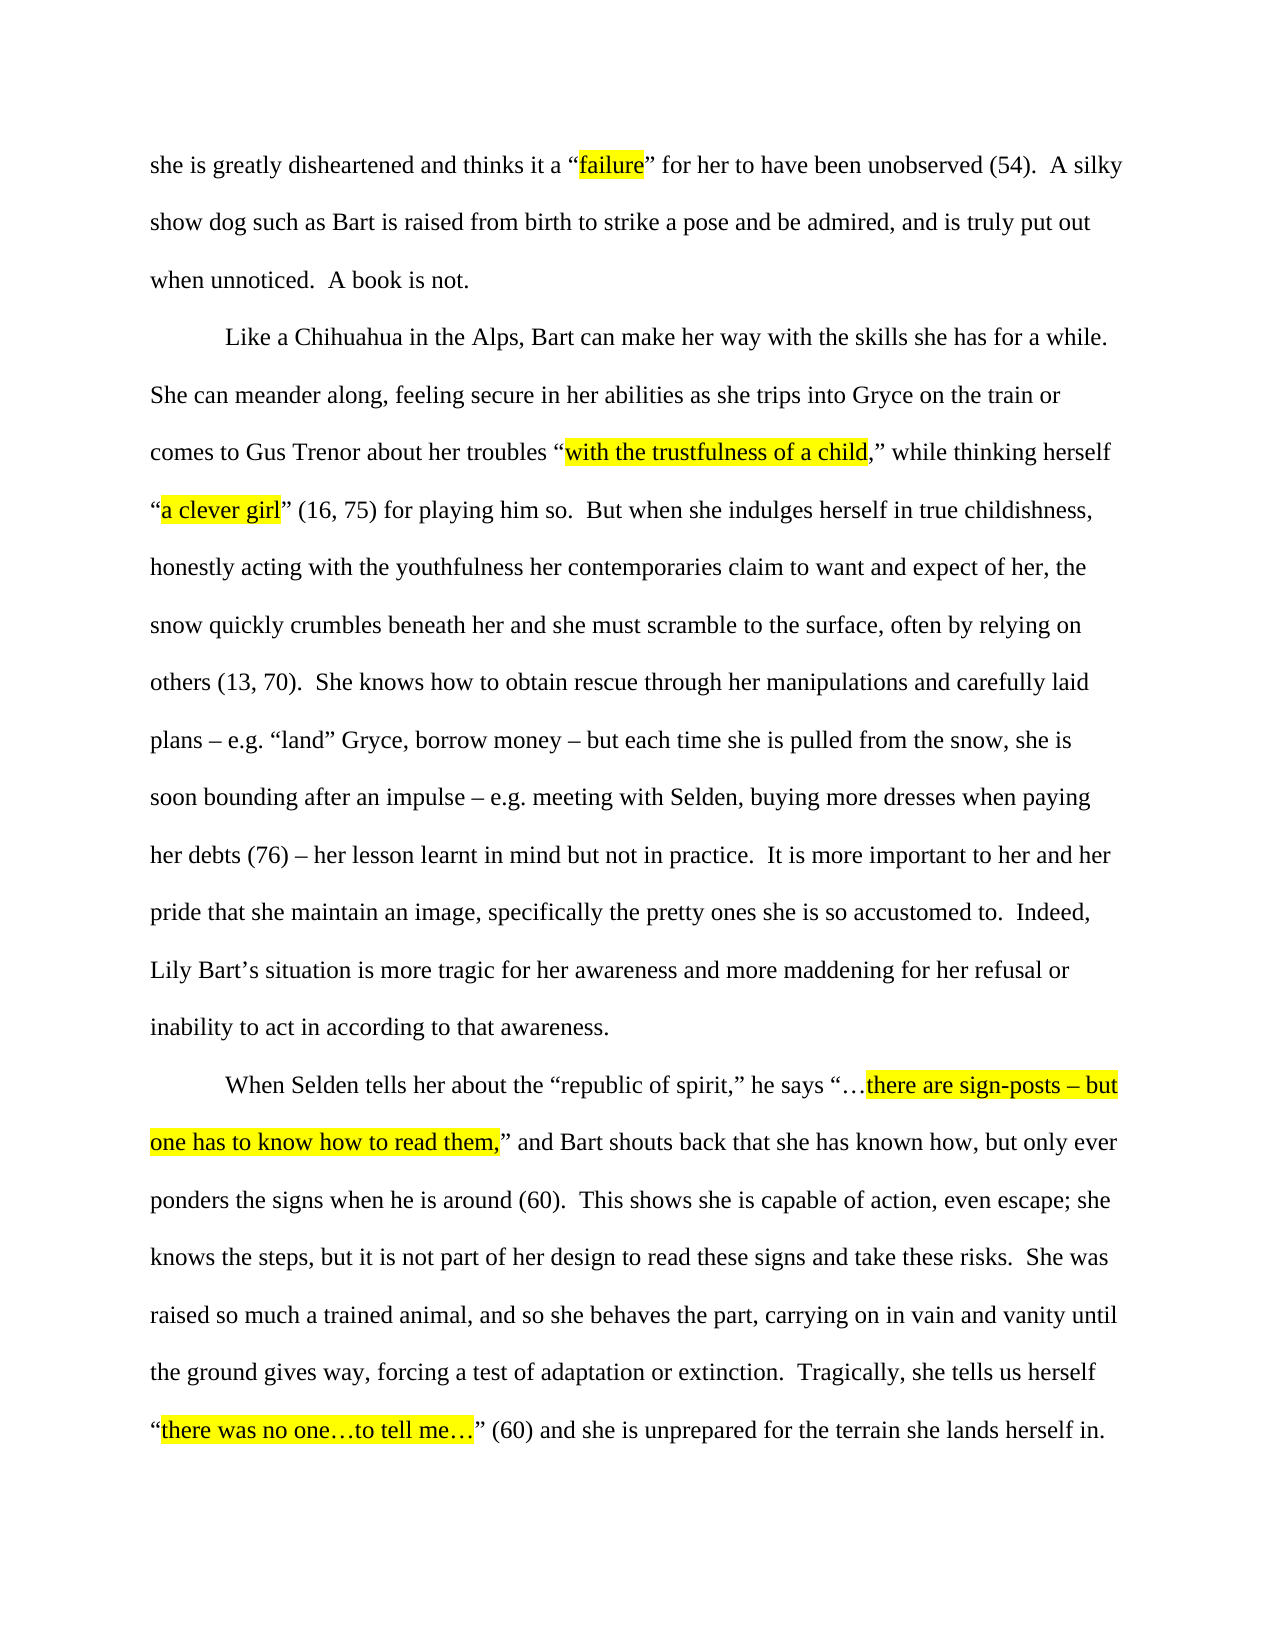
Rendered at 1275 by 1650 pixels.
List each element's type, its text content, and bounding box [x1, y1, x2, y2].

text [150, 150, 1125, 294]
text When Selden tells her about the “republic of spirit,” he says “…there are sign-posts – but one has to know how to read them,” and Bart shouts back that she has known how, but only ever ponders the signs when he is around (60). This shows she is capable of action, even escape; she knows the steps, but it is not part of her design to read these signs and take these risks. She was raised so much a trained animal, and so she behaves the part, carrying on in vain and vanity until the ground gives way, forcing a test of adaptation or extinction. Tragically, she tells us herself “there was no one…to tell me…” (60) and she is unprepared for the terrain she lands herself in. [150, 1070, 1125, 1444]
text Like a Chihuahua in the Alps, Bart can make her way with the skills she has for a while. She can meander along, feeling secure in her abilities as she trips into Gryce on the train or comes to Gus Trenor about her troubles “with the trustfulness of a child,” while thinking herself “a clever girl” (16, 75) for playing him so. But when she indulges herself in true childishness, honestly acting with the youthfulness her contemporaries claim to want and expect of her, the snow quickly crumbles beneath her and she must scramble to the surface, often by relying on others (13, 70). She knows how to obtain rescue through her manipulations and carefully laid plans – e.g. “land” Gryce, borrow money – but each time she is pulled from the snow, she is soon bounding after an impulse – e.g. meeting with Selden, buying more dresses when paying her debts (76) – her lesson learnt in mind but not in practice. It is more important to her and her pride that she maintain an image, specifically the pretty ones she is so accustomed to. Indeed, Lily Bart’s situation is more tragic for her awareness and more maddening for her refusal or inability to act in according to that awareness. [150, 322, 1125, 1041]
